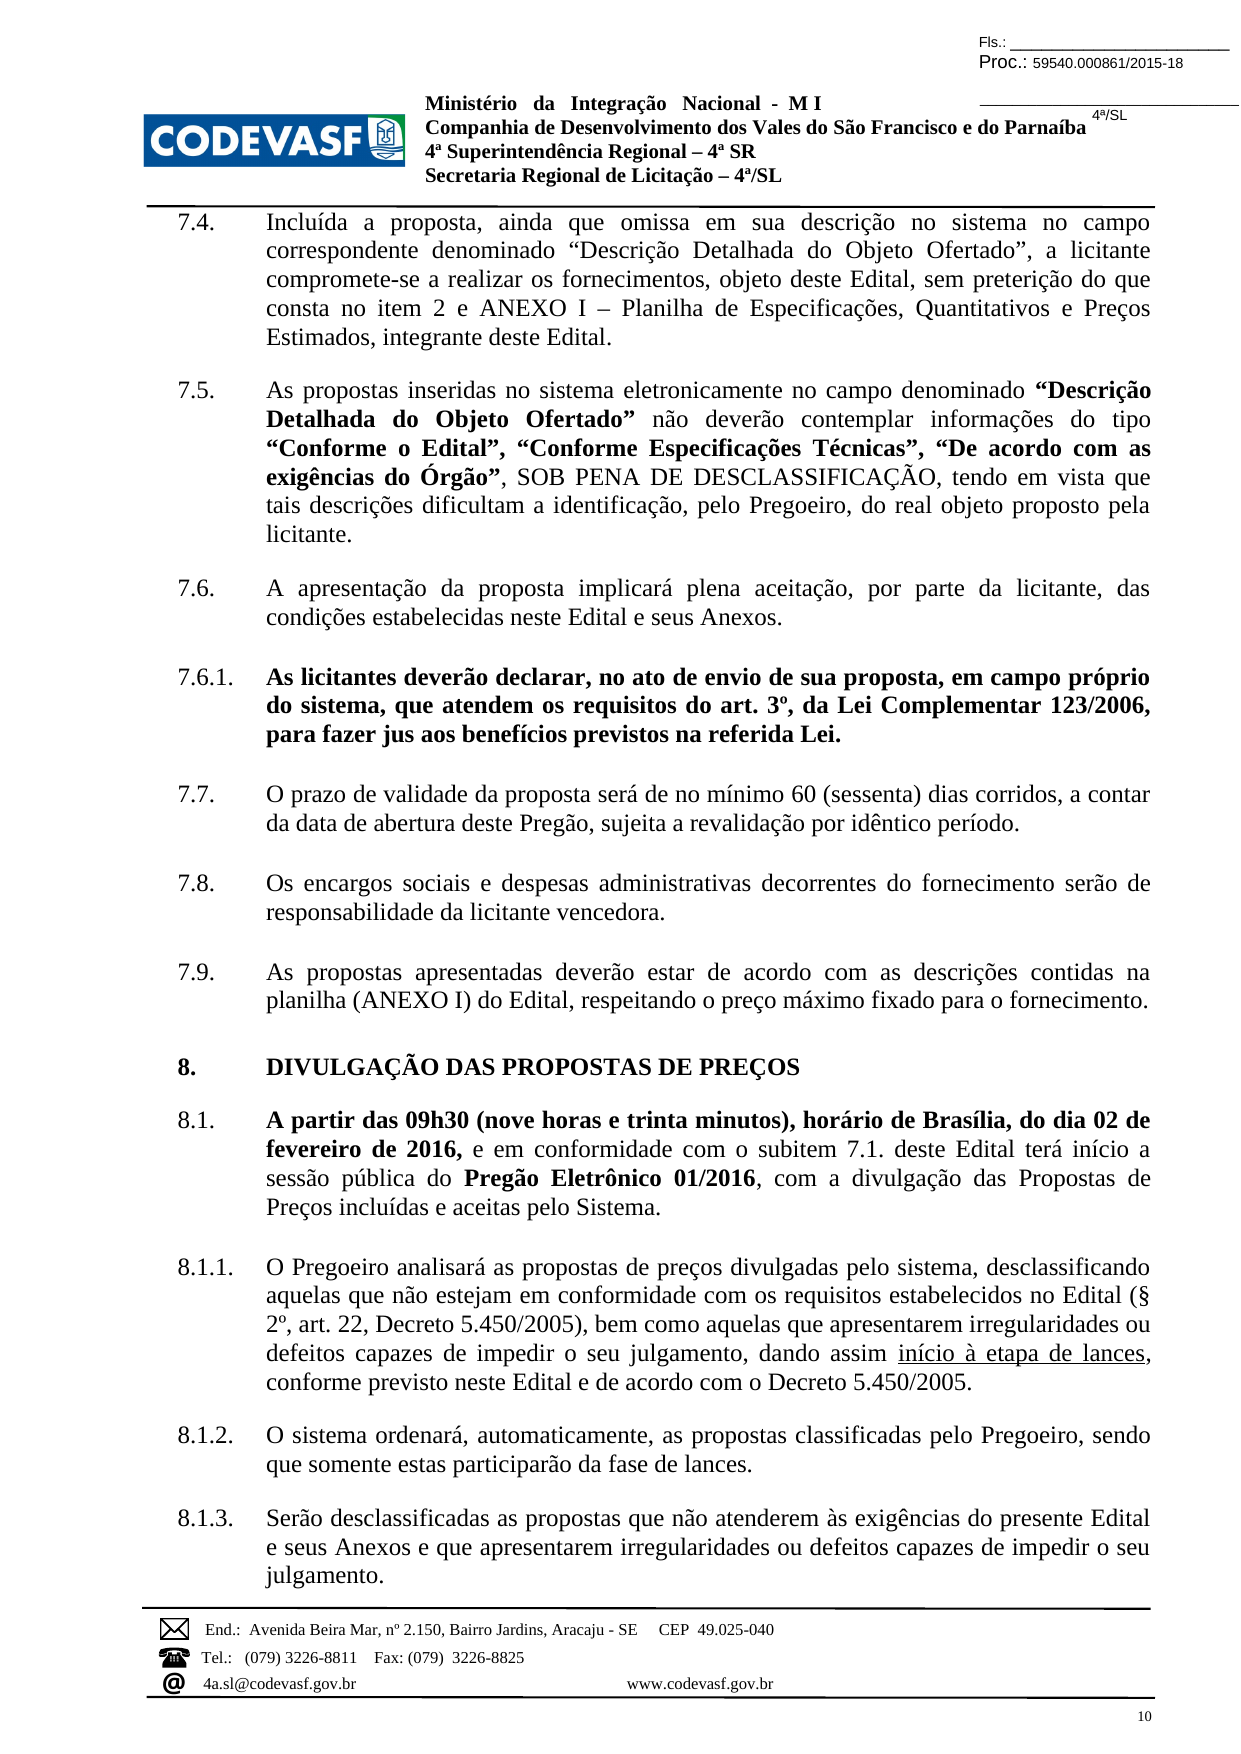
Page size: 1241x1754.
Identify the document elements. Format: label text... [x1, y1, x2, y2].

text 7.4. Incluída a proposta, ainda que omissa em sua descrição no sistema no campo correspondente denominado “Descrição Detalhada do Objeto Ofertado”, a licitante compromete-se a realizar os fornecimentos, objeto deste Edital, sem preterição do que consta no item 2 e ANEXO I – Planilha de Especificações, Quantitativos e Preços Estimados, integrante deste Edital. [177, 207, 1152, 351]
text 7.8. Os encargos sociais e despesas administrativas decorrentes do fornecimento serão de responsabilidade da licitante vencedora. [177, 868, 1152, 926]
text 7.5. As propostas inseridas no sistema eletronicamente no campo denominado “Descrição Detalhada do Objeto Ofertado” não deverão contemplar informações do tipo “Conforme o Edital”, “Conforme Especificações Técnicas”, “De acordo com as exigências do Órgão”, SOB PENA DE DESCLASSIFICAÇÃO, tendo em vista que tais descrições dificultam a identificação, pelo Pregoeiro, do real objeto proposto pela licitante. [177, 376, 1152, 548]
text 8.1. A partir das 09h30 (nove horas e trinta minutos), horário de Brasília, do dia 02 de fevereiro de 2016, e em conformidade com o subitem 7.1. deste Edital terá início a sessão pública do Pregão Eletrônico 01/2016, com a divulgação das Propostas de Preços incluídas e aceitas pelo Sistema. [177, 1106, 1152, 1221]
text 8.1.3. Serão desclassificadas as propostas que não atenderem às exigências do presente Edital e seus Anexos e que apresentarem irregularidades ou defeitos capazes de impedir o seu julgamento. [177, 1503, 1152, 1589]
text 8.1.1. O Pregoeiro analisará as propostas de preços divulgadas pelo sistema, desclassificando aquelas que não estejam em conformidade com os requisitos estabelecidos no Edital (§ 2º, art. 22, Decreto 5.450/2005), bem como aquelas que apresentarem irregularidades ou defeitos capazes de impedir o seu julgamento, dando assim início à etapa de lances, conforme previsto neste Edital e de acordo com o Decreto 5.450/2005. [177, 1252, 1152, 1396]
text 7.9. As propostas apresentadas deverão estar de acordo com as descrições contidas na planilha (ANEXO I) do Edital, respeitando o preço máximo fixado para o fornecimento. [177, 957, 1152, 1014]
text 7.6. A apresentação da proposta implicará plena aceitação, por parte da licitante, das condições estabelecidas neste Edital e seus Anexos. [177, 573, 1152, 631]
text 8.1.2. O sistema ordenará, automaticamente, as propostas classificadas pelo Pregoeiro, sendo que somente estas participarão da fase de lances. [177, 1421, 1152, 1478]
text 7.6.1. As licitantes deverão declarar, no ato de envio de sua proposta, em campo próprio do sistema, que atendem os requisitos do art. 3º, da Lei Complementar 123/2006, para fazer jus aos benefícios previstos na referida Lei. [177, 662, 1152, 748]
text 7.7. O prazo de validade da proposta será de no mínimo 60 (sessenta) dias corridos, a contar da data de abertura deste Pregão, sujeita a revalidação por idêntico período. [177, 779, 1152, 837]
picture [143, 114, 406, 167]
text 8. DIVULGAÇÃO DAS PROPOSTAS DE PREÇOS [177, 1052, 1152, 1081]
